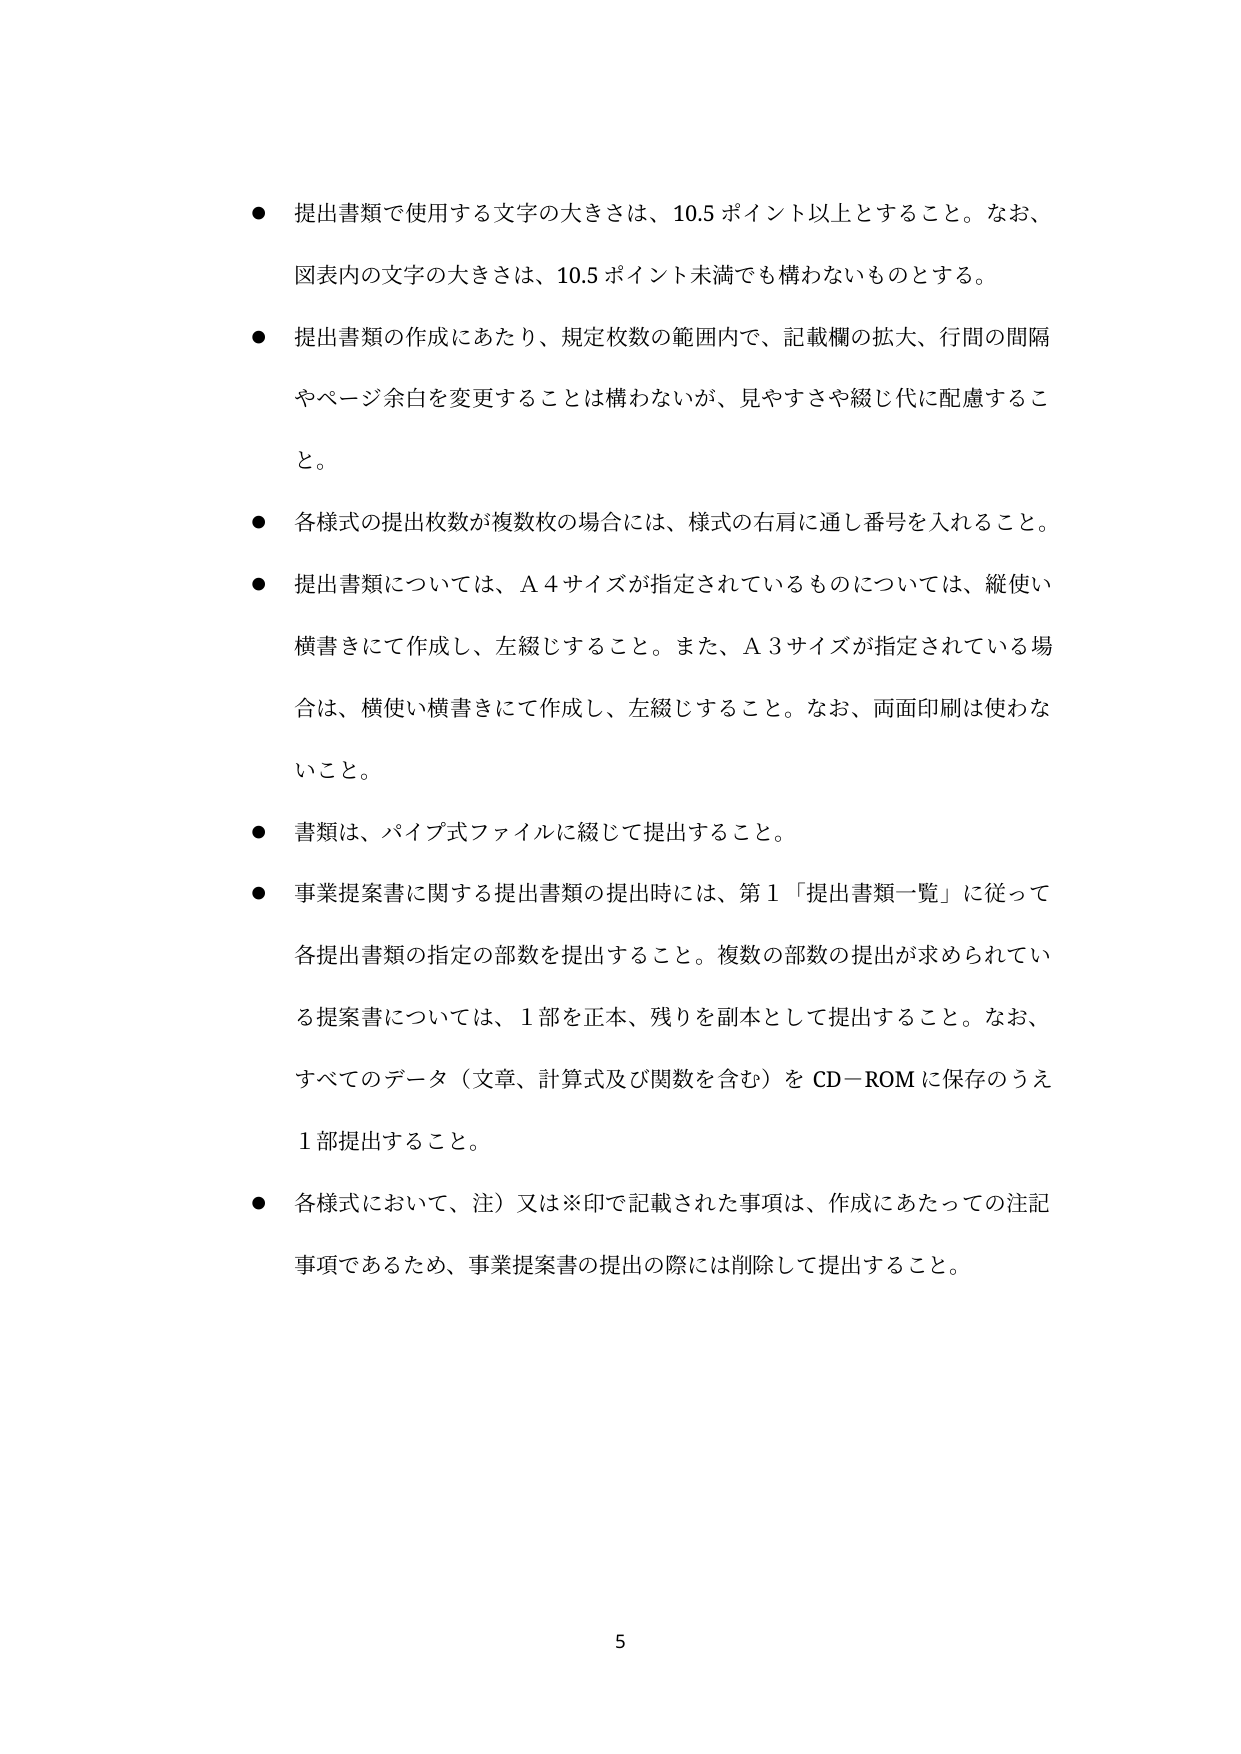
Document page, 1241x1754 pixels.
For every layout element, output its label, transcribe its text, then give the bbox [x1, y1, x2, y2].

list 提出書類の作成にあたり、規定枚数の範囲内で、記載欄の拡大、行間の間隔やページ余白を変更することは構わないが、見やすさや綴じ代に配慮すること。 [250, 304, 1054, 490]
list 提出書類については、Ａ４サイズが指定されているものについては、縦使い横書きにて作成し、左綴じすること。また、Ａ３サイズが指定されている場合は、横使い横書きにて作成し、左綴じすること。なお、両面印刷は使わないこと。 [250, 552, 1054, 799]
list 事業提案書に関する提出書類の提出時には、第１「提出書類一覧」に従って、各提出書類の指定の部数を提出すること。複数の部数の提出が求められている提案書については、１部を正本、残りを副本として提出すること。なお、すべてのデータ（文章、計算式及び関数を含む）をCD－ROMに保存のうえ１部提出すること。 [250, 861, 1054, 1171]
list 書類は、パイプ式ファイルに綴じて提出すること。 [250, 799, 1054, 861]
list 提出書類で使用する文字の大きさは、10.5ポイント以上とすること。なお、図表内の文字の大きさは、10.5ポイント未満でも構わないものとする。 [250, 181, 1054, 304]
list 各様式において、注）又は※印で記載された事項は、作成にあたっての注記事項であるため、事業提案書の提出の際には削除して提出すること。 [250, 1171, 1054, 1294]
list 各様式の提出枚数が複数枚の場合には、様式の右肩に通し番号を入れること。 [250, 490, 1054, 552]
